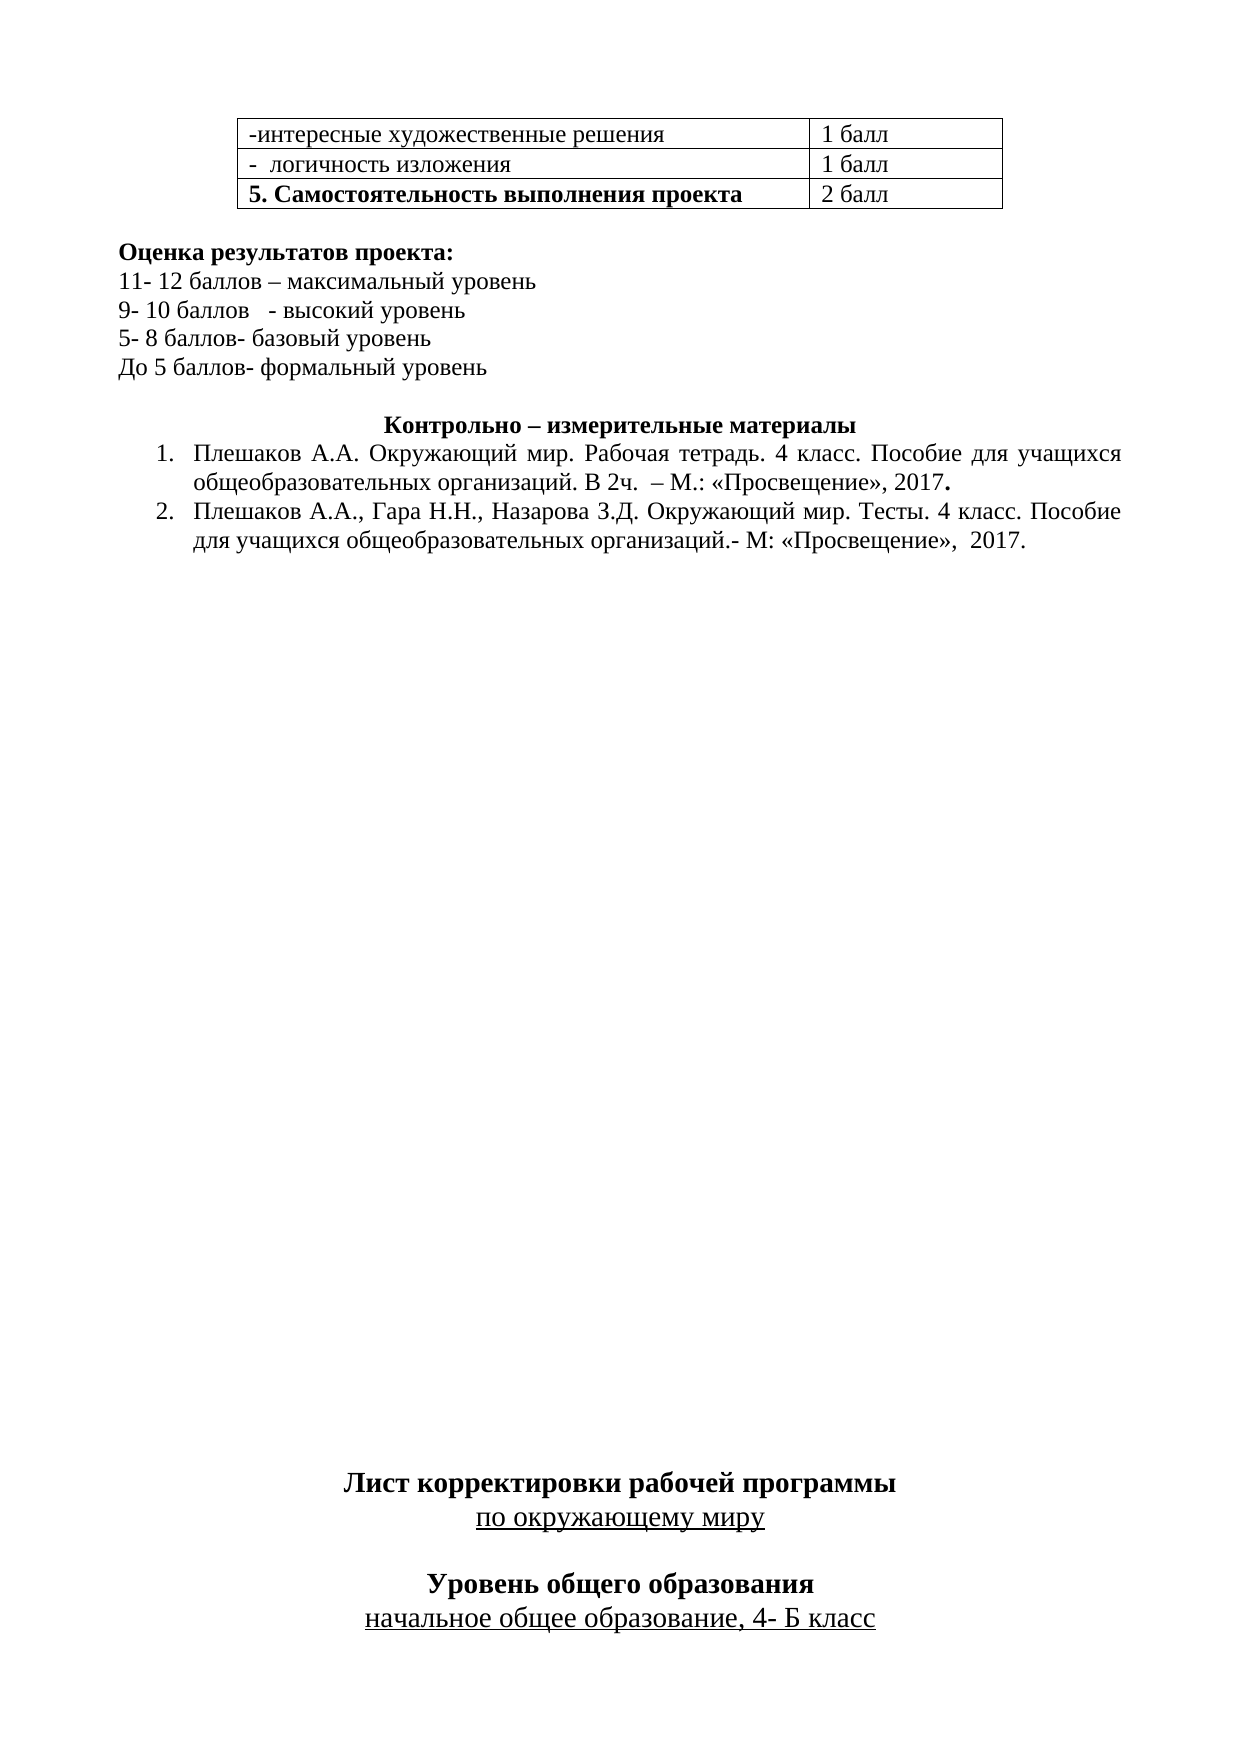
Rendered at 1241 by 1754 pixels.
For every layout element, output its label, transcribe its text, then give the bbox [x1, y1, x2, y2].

table_cell 1 балл [810, 149, 1002, 178]
text начальное общее образование, 4- Б класс [118, 1600, 1122, 1633]
table_cell - логичность изложения [238, 149, 809, 178]
list Плешаков А.А., Гара Н.Н., Назарова З.Д. Окружающий мир. Тесты. 4 класс. Пособие для учащихся общеобразовательных организаций.- М: «Просвещение», 2017. [156, 496, 1122, 553]
table_cell 2 балл [810, 179, 1002, 207]
table_cell 1 балл [810, 119, 1002, 148]
text 5- 8 баллов- базовый уровень [118, 323, 1122, 352]
text Контрольно – измерительные материалы [118, 410, 1122, 438]
list Плешаков А.А. Окружающий мир. Рабочая тетрадь. 4 класс. Пособие для учащихся общеобразовательных организаций. В 2ч. – М.: «Просвещение», 2017. [156, 438, 1122, 496]
text Уровень общего образования [118, 1566, 1122, 1600]
table_cell -интересные художественные решения [238, 119, 809, 148]
table_cell 5. Самостоятельность выполнения проекта [238, 179, 809, 207]
text 9- 10 баллов - высокий уровень [118, 295, 1122, 323]
text 11- 12 баллов – максимальный уровень [118, 266, 1122, 295]
text Лист корректировки рабочей программы [118, 1466, 1122, 1499]
text по окружающему миру [118, 1499, 1122, 1533]
text До 5 баллов- формальный уровень [118, 352, 1122, 381]
text Оценка результатов проекта: [118, 237, 1122, 266]
